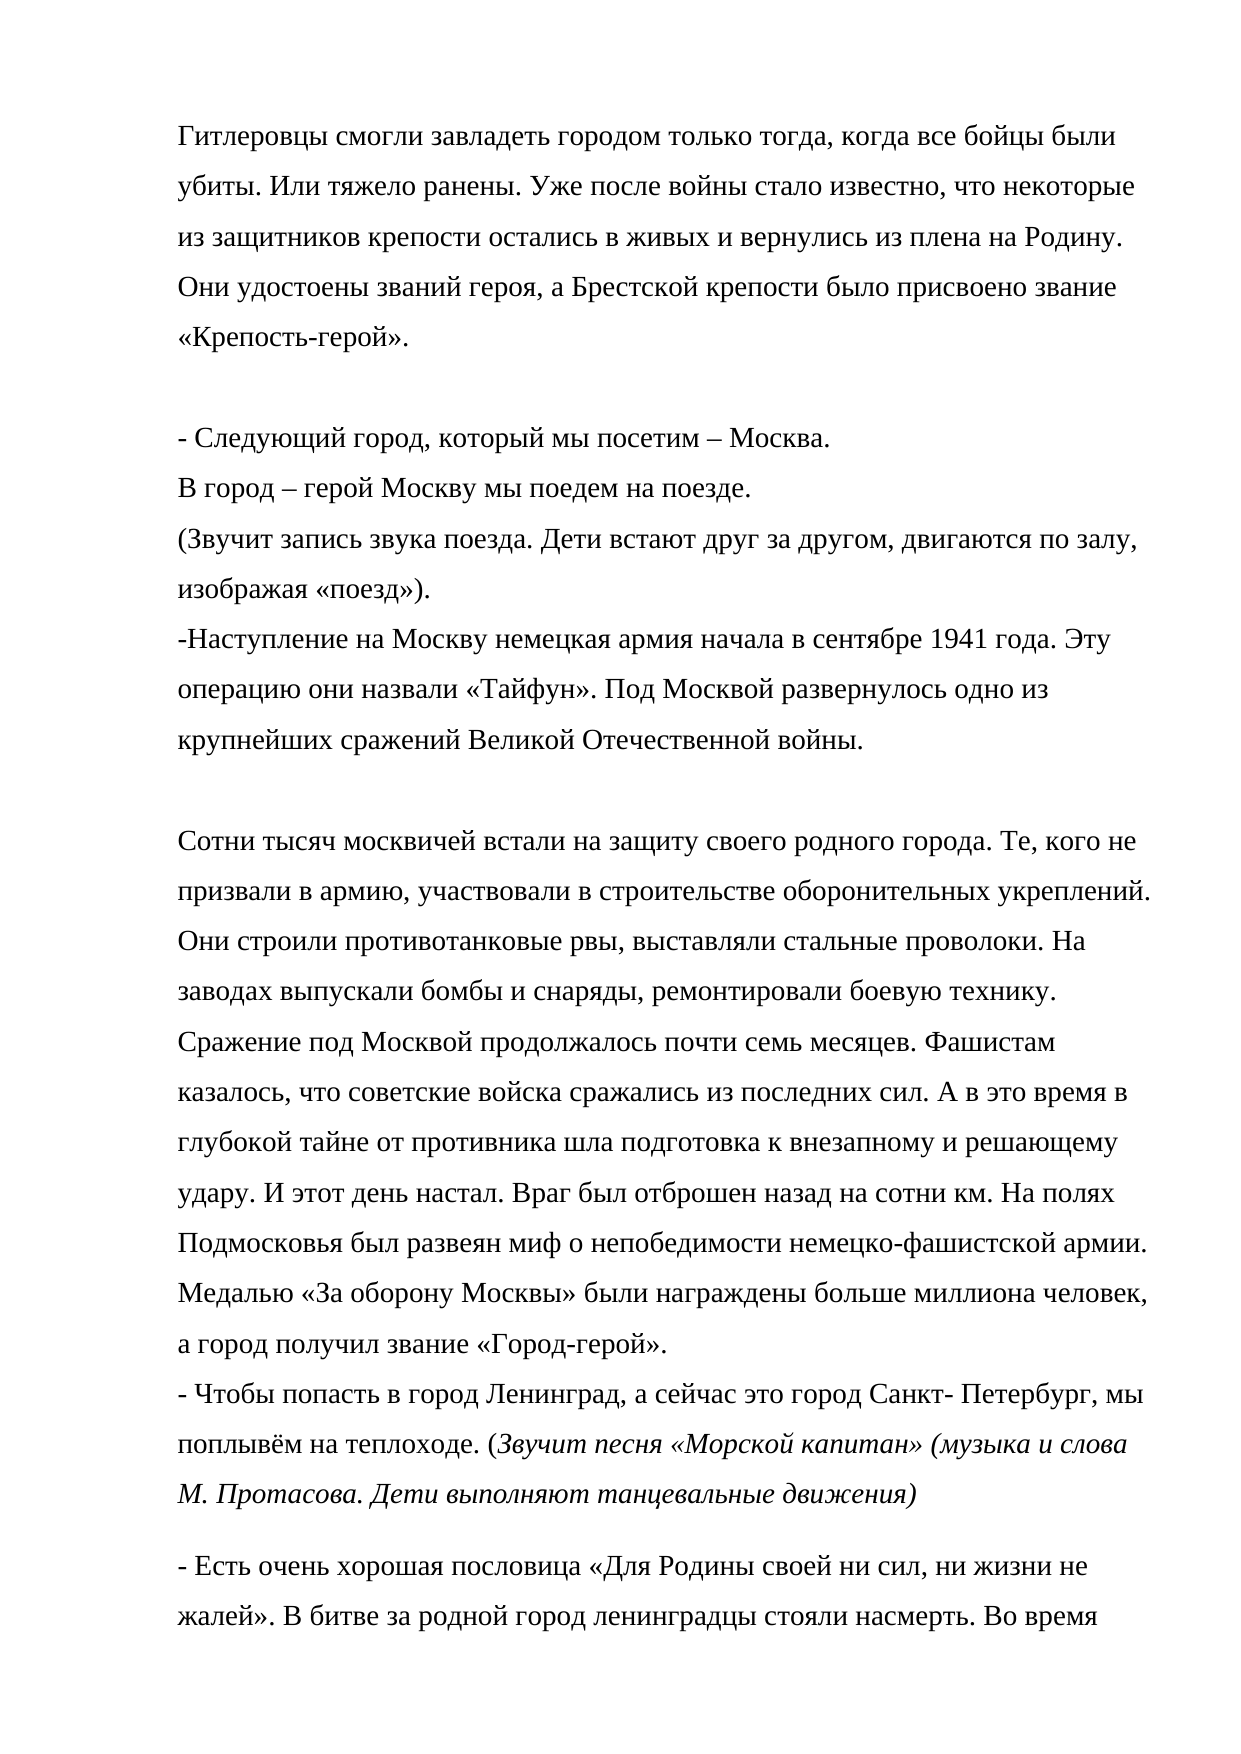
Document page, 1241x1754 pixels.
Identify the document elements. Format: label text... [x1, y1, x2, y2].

text - Следующий город, который мы посетим – Москва. [177, 420, 1152, 454]
text В город – герой Москву мы поедем на поезде. [177, 470, 1152, 504]
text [177, 1548, 1152, 1632]
text Гитлеровцы смогли завладеть городом только тогда, когда все бойцы были убиты. Или тяжело ранены. Уже после войны стало известно, что некоторые из защитников крепости остались в живых и вернулись из плена на Родину. Они удостоены званий героя, а Брестской крепости было присвоено звание «Крепость-герой». [177, 118, 1152, 353]
text -Наступление на Москву немецкая армия начала в сентябре 1941 года. Эту операцию они назвали «Тайфун». Под Москвой развернулось одно из крупнейших сражений Великой Отечественной войны. [177, 621, 1152, 756]
text Сотни тысяч москвичей встали на защиту своего родного города. Те, кого не призвали в армию, участвовали в строительстве оборонительных укреплений. Они строили противотанковые рвы, выставляли стальные проволоки. На заводах выпускали бомбы и снаряды, ремонтировали боевую технику. Сражение под Москвой продолжалось почти семь месяцев. Фашистам казалось, что советские войска сражались из последних сил. А в это время в глубокой тайне от противника шла подготовка к внезапному и решающему удару. И этот день настал. Враг был отброшен назад на сотни км. На полях Подмосковья был развеян миф о непобедимости немецко-фашистской армии. Медалью «За оборону Москвы» были награждены больше миллиона человек, а город получил звание «Город-герой». [177, 823, 1152, 1359]
text (Звучит запись звука поезда. Дети встают друг за другом, двигаются по залу, изображая «поезд»). [177, 521, 1152, 604]
text - Чтобы попасть в город Ленинград, а сейчас это город Санкт- Петербург, мы поплывём на теплоходе. (Звучит песня «Морской капитан» (музыка и слова М. Протасова. Дети выполняют танцевальные движения) [177, 1376, 1152, 1510]
